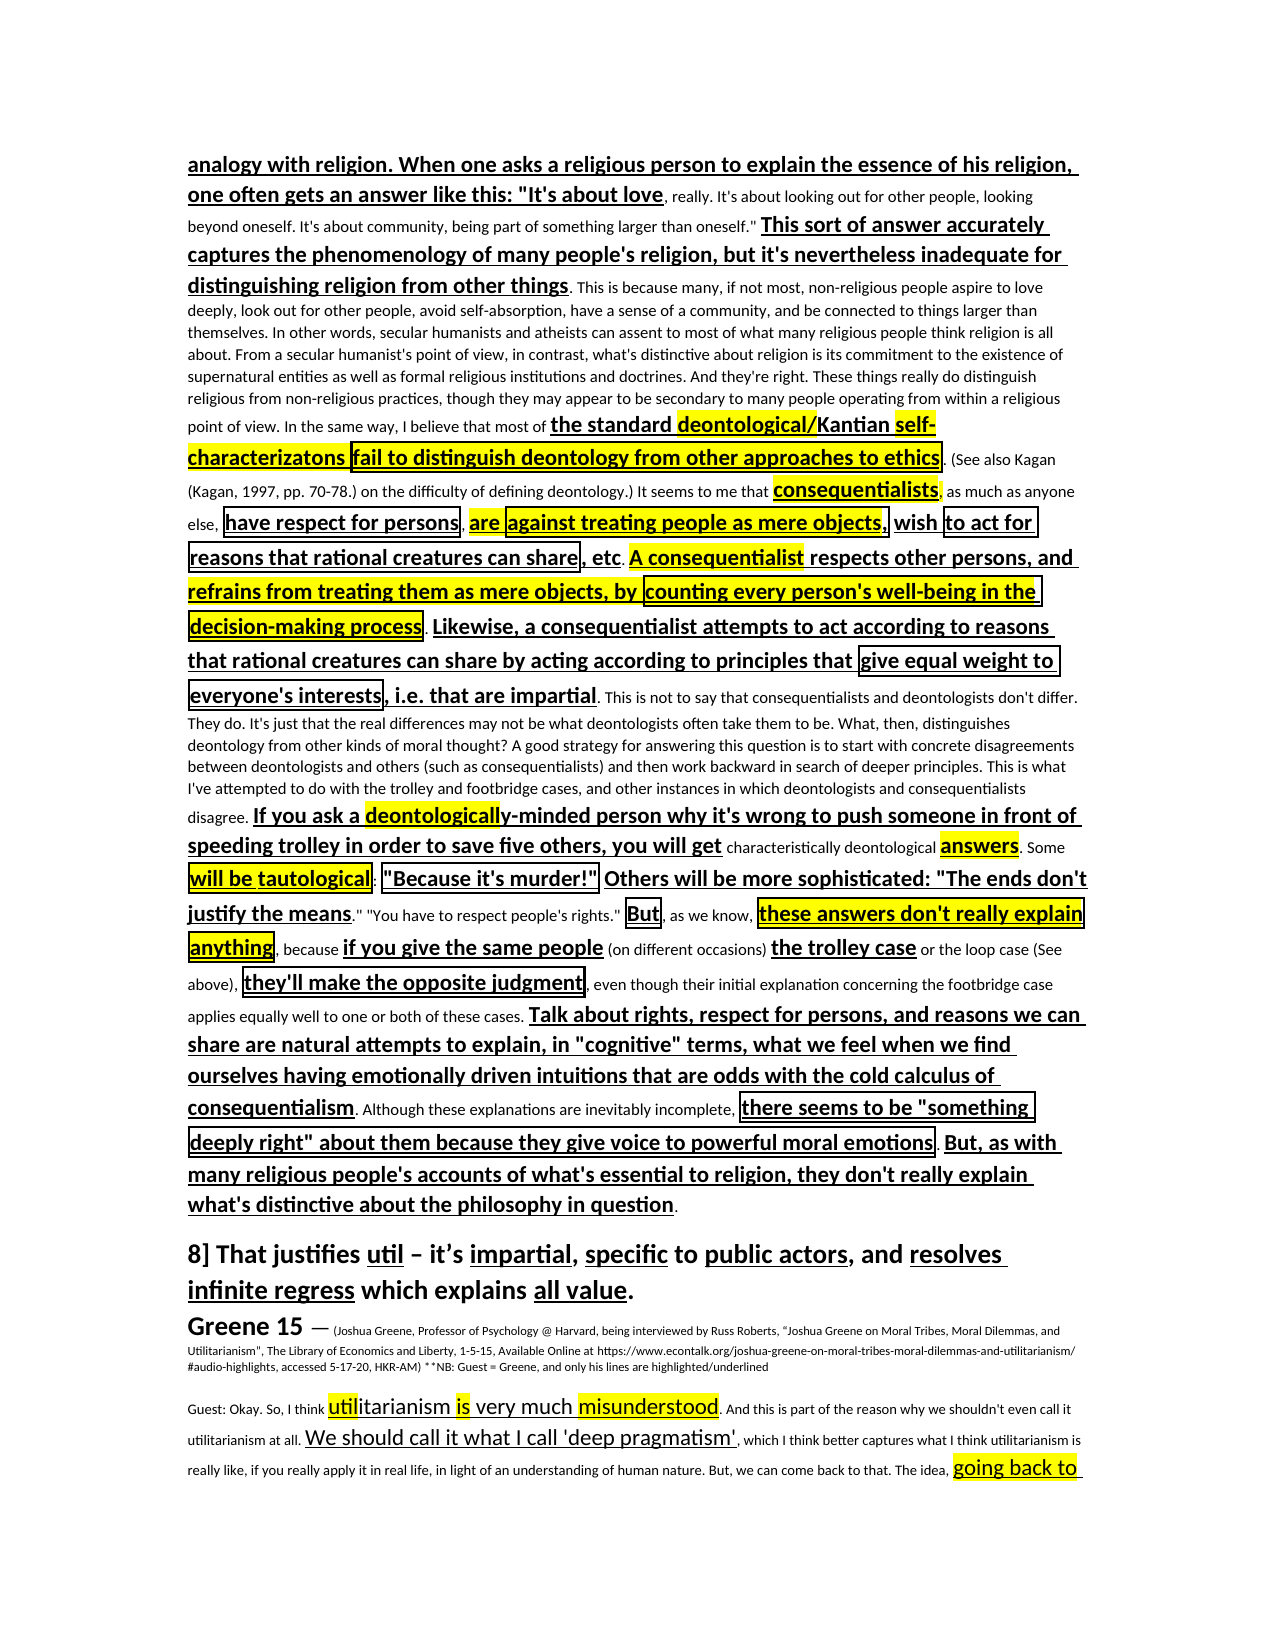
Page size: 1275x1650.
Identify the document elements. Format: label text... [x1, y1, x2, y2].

subtitle 8] That justifies util – it’s impartial, specific to public actors, and resolves infinite regress which explains all value. [187, 1237, 1087, 1306]
text Greene 15 — (Joshua Greene, Professor of Psychology @ Harvard, being interviewed by Russ Roberts, “Joshua Greene on Moral Tribes, Moral Dilemmas, and Utilitarianism”, The Library of Economics and Liberty, 1-5-15, Available Online at https://www.econtalk.org/joshua-greene-on-moral-tribes-moral-dilemmas-and-utilitarianism/#audio-highlights, accessed 5-17-20, HKR-AM) **NB: Guest = Greene, and only his lines are highlighted/underlined [187, 1309, 1087, 1374]
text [187, 150, 1087, 1218]
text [187, 1392, 1087, 1481]
